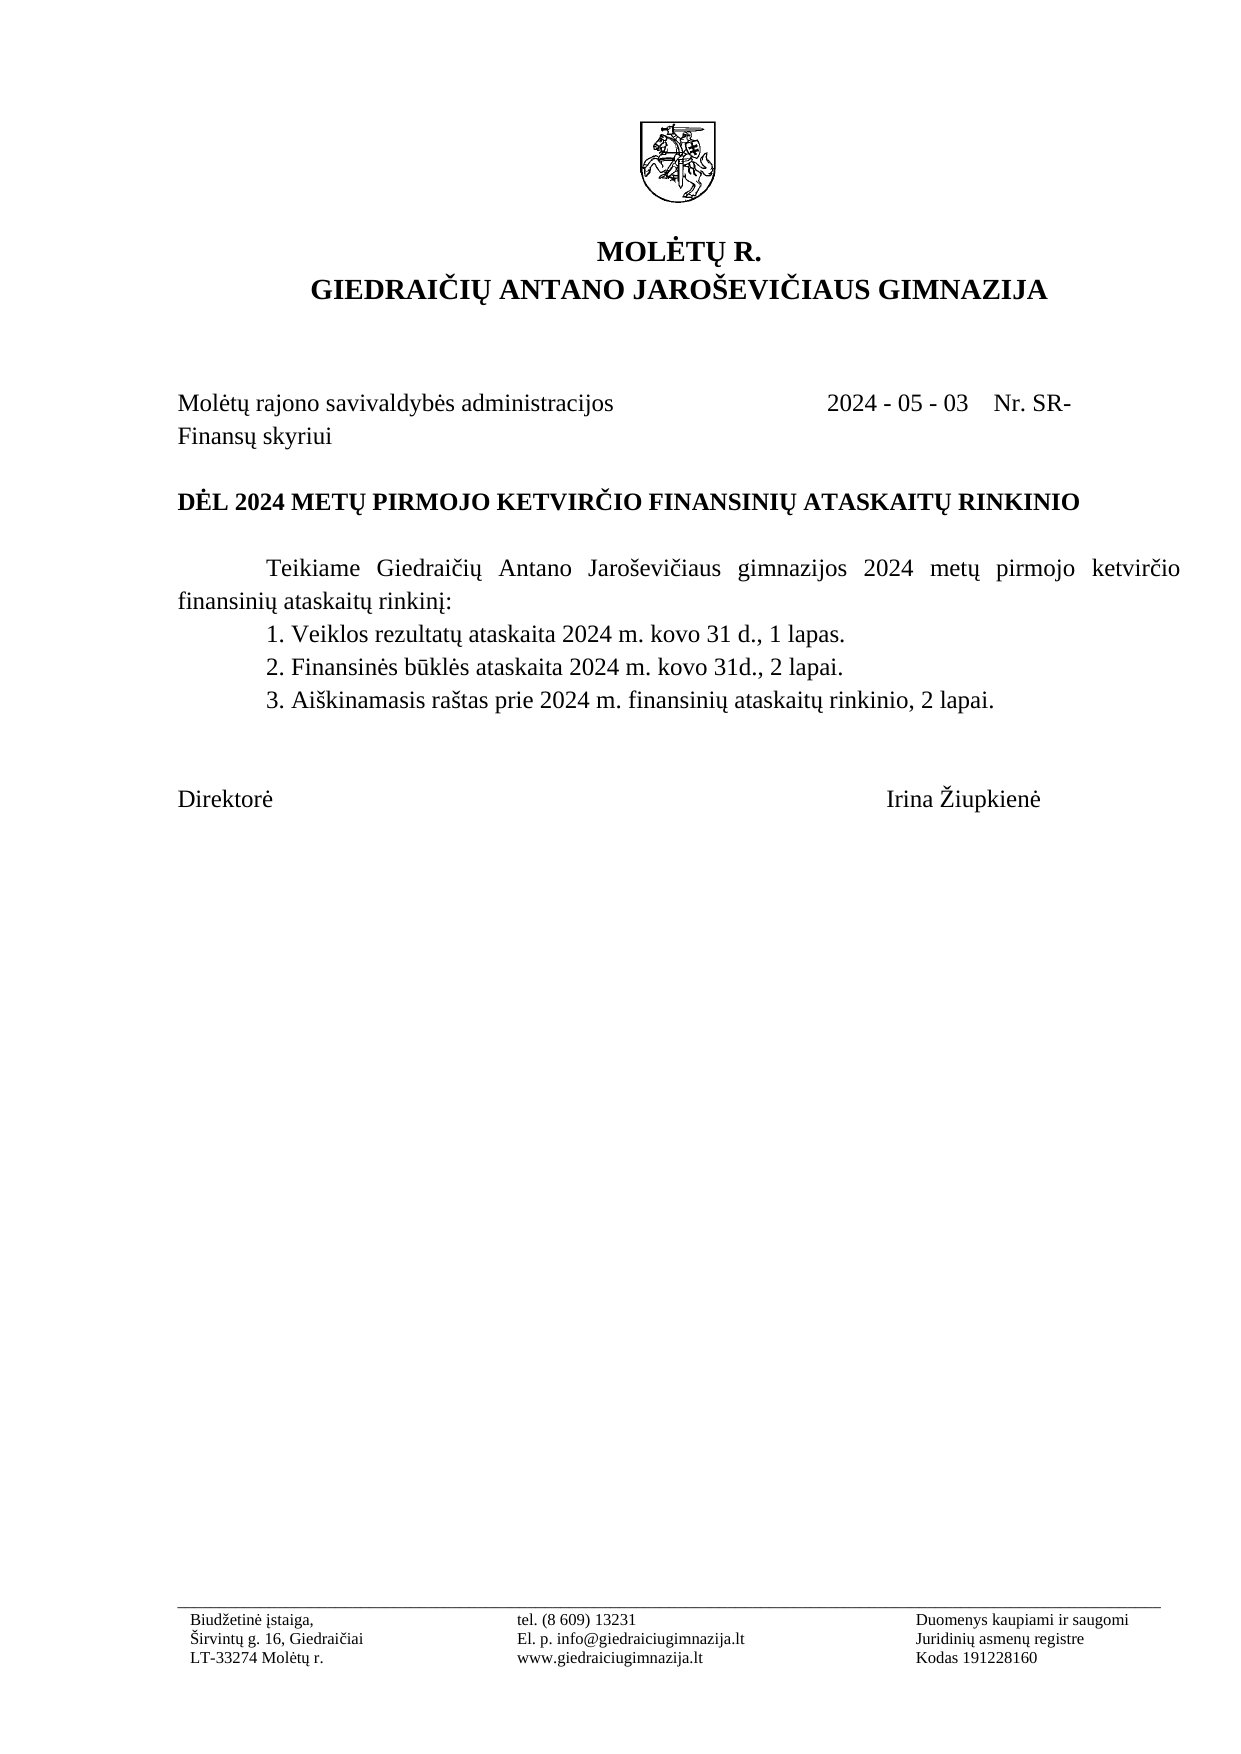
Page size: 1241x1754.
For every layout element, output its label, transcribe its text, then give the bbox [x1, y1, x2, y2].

text Molėtų rajono savivaldybės administracijos 2024 - 05 - 03 Nr. SR- [177, 388, 1181, 417]
text GIEDRAIČIŲ ANTANO JAROŠEVIČIAUS GIMNAZIJA [177, 272, 1181, 306]
picture [635, 118, 723, 206]
text Direktorė Irina Žiupkienė [177, 784, 1181, 813]
text 2. Finansinės būklės ataskaita 2024 m. kovo 31d., 2 lapai. [177, 652, 1181, 681]
text Finansų skyriui [177, 421, 1181, 450]
text MOLĖTŲ R. [177, 234, 1181, 267]
text 3. Aiškinamasis raštas prie 2024 m. finansinių ataskaitų rinkinio, 2 lapai. [177, 685, 1181, 714]
text Teikiame Giedraičių Antano Jaroševičiaus gimnazijos 2024 metų pirmojo ketvirčio finansinių ataskaitų rinkinį: [177, 553, 1181, 615]
text DĖL 2024 METŲ PIRMOJO KETVIRČIO FINANSINIŲ ATASKAITŲ RINKINIO [177, 487, 1181, 516]
text 1. Veiklos rezultatų ataskaita 2024 m. kovo 31 d., 1 lapas. [177, 619, 1181, 648]
